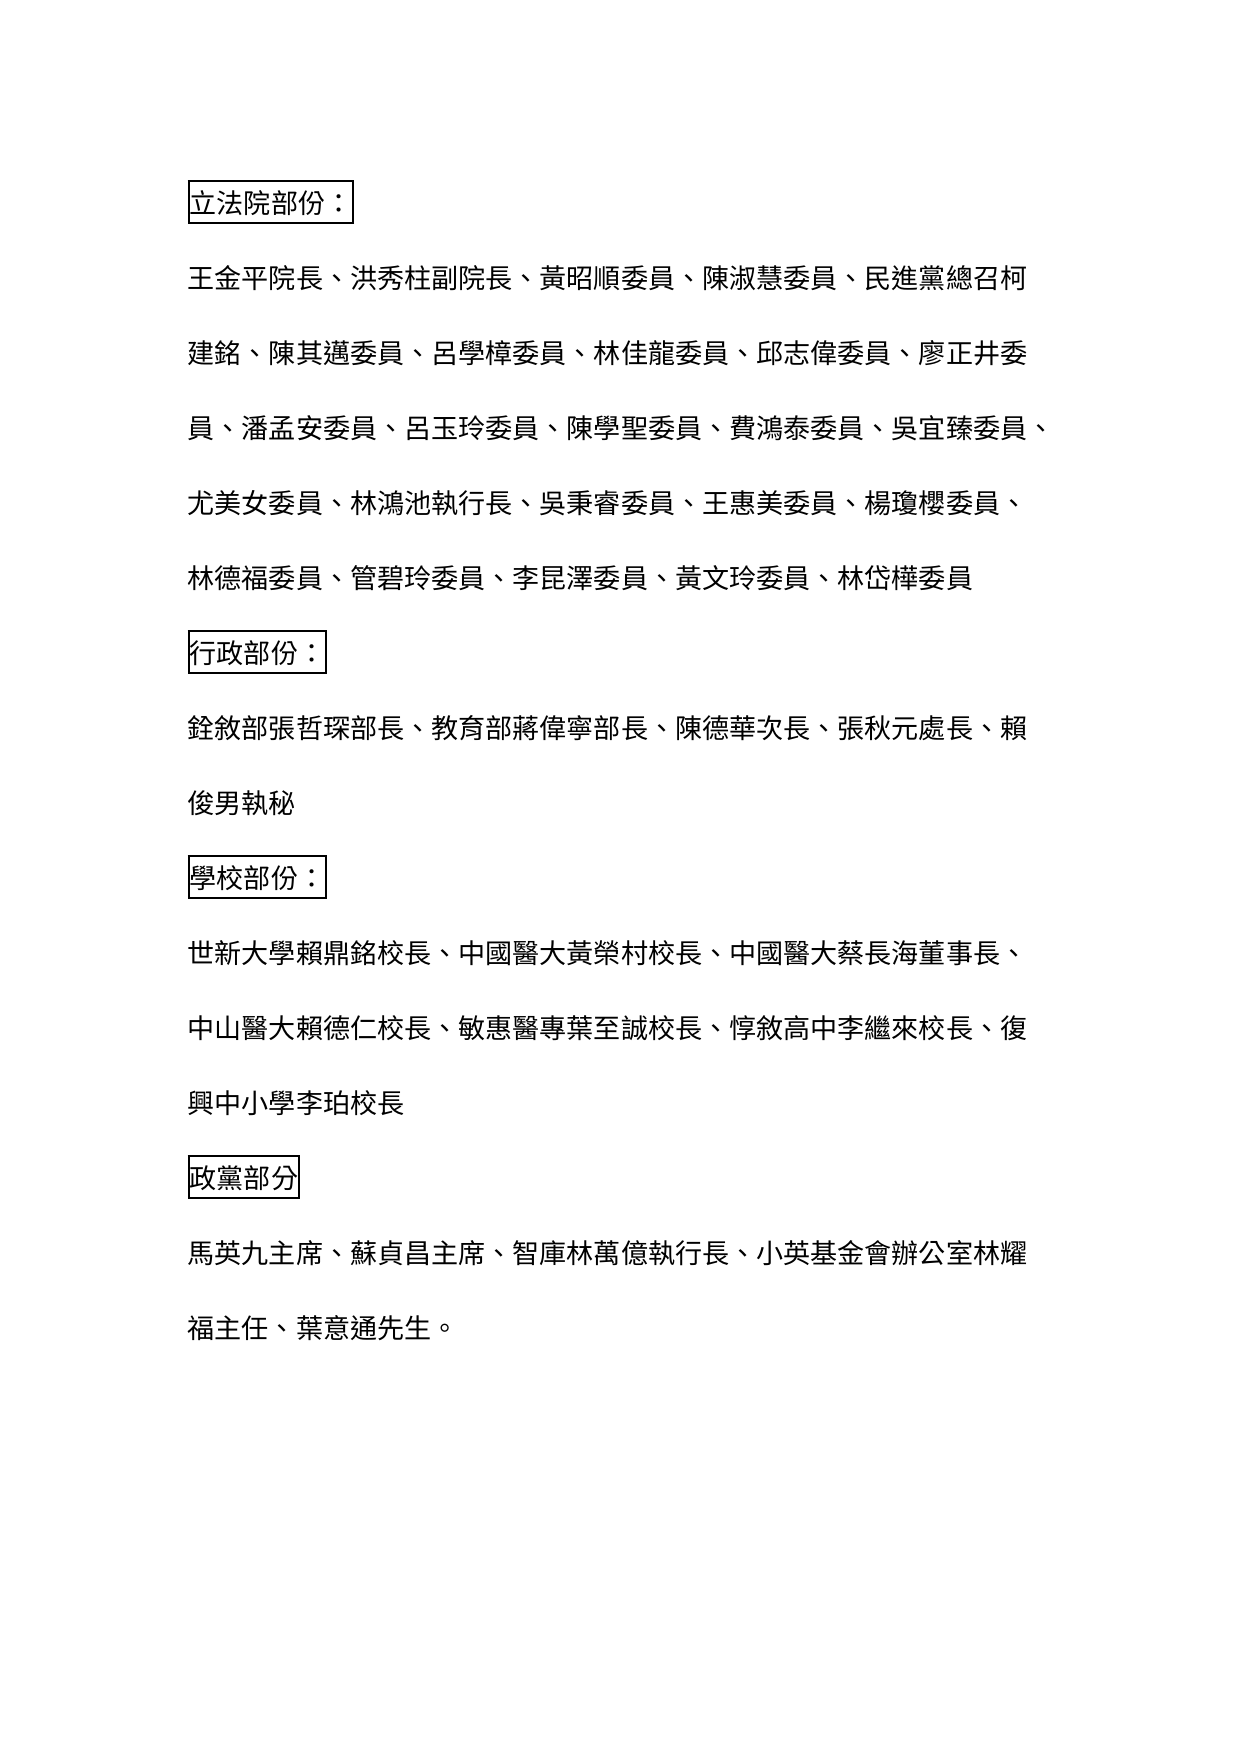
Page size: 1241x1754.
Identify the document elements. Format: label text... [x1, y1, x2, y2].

text 世新大學賴鼎銘校長、中國醫大黃榮村校長、中國醫大蔡長海董事長、中山醫大賴德仁校長、敏惠醫專葉至誠校長、惇敘高中李繼來校長、復興中小學李珀校長 [187, 914, 1053, 1139]
text 學校部份： [187, 839, 1053, 914]
text 王金平院長、洪秀柱副院長、黃昭順委員、陳淑慧委員、民進黨總召柯建銘、陳其邁委員、呂學樟委員、林佳龍委員、邱志偉委員、廖正井委員、潘孟安委員、呂玉玲委員、陳學聖委員、費鴻泰委員、吳宜臻委員、尤美女委員、林鴻池執行長、吳秉睿委員、王惠美委員、楊瓊櫻委員、林德福委員、管碧玲委員、李昆澤委員、黃文玲委員、林岱樺委員 [187, 239, 1053, 614]
text 立法院部份： [187, 164, 1053, 239]
text 行政部份： [187, 614, 1053, 689]
text 銓敘部張哲琛部長、教育部蔣偉寧部長、陳德華次長、張秋元處長、賴俊男執秘 [187, 689, 1053, 839]
text 政黨部分 [187, 1139, 1053, 1214]
text 馬英九主席、蘇貞昌主席、智庫林萬億執行長、小英基金會辦公室林耀福主任、葉意通先生。 [187, 1214, 1053, 1364]
